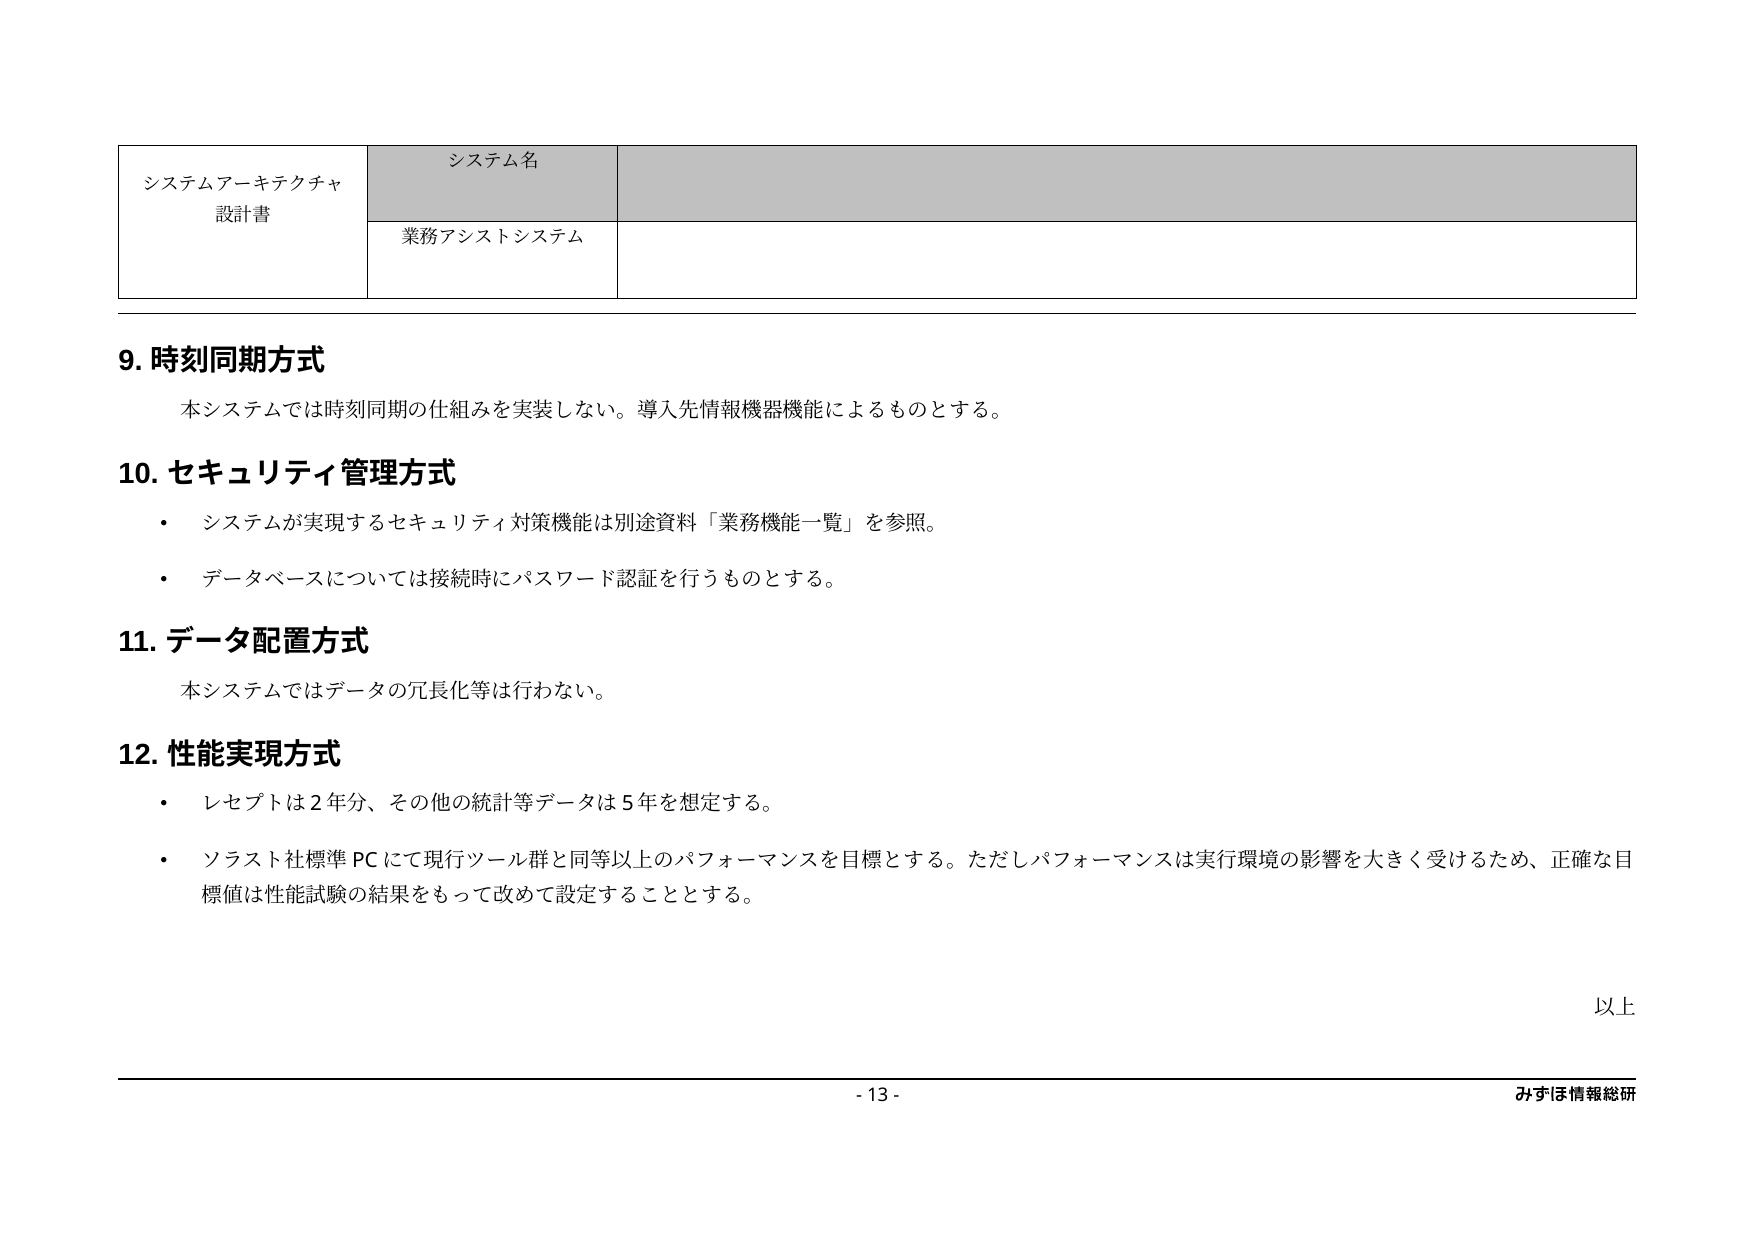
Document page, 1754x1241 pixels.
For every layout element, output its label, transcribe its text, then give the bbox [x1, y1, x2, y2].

subtitle 性能実現方式 [118, 730, 1636, 773]
text データベースについては接続時にパスワード認証を行うものとする。 [160, 562, 1636, 593]
subtitle 時刻同期方式 [118, 337, 1636, 379]
text 本システムではデータの冗長化等は行わない。 [160, 674, 1636, 705]
text システムが実現するセキュリティ対策機能は別途資料「業務機能一覧」を参照。 [160, 506, 1636, 536]
subtitle セキュリティ管理方式 [118, 449, 1636, 492]
text レセプトは2年分、その他の統計等データは5年を想定する。 [160, 787, 1636, 817]
text ソラスト社標準PCにて現行ツール群と同等以上のパフォーマンスを目標とする。ただしパフォーマンスは実行環境の影響を大きく受けるため、正確な目標値は性能試験の結果をもって改めて設定することとする。 [160, 843, 1636, 909]
subtitle データ配置方式 [118, 618, 1636, 660]
text 本システムでは時刻同期の仕組みを実装しない。導入先情報機器機能によるものとする。 [160, 393, 1636, 424]
text 以上 [118, 990, 1636, 1021]
